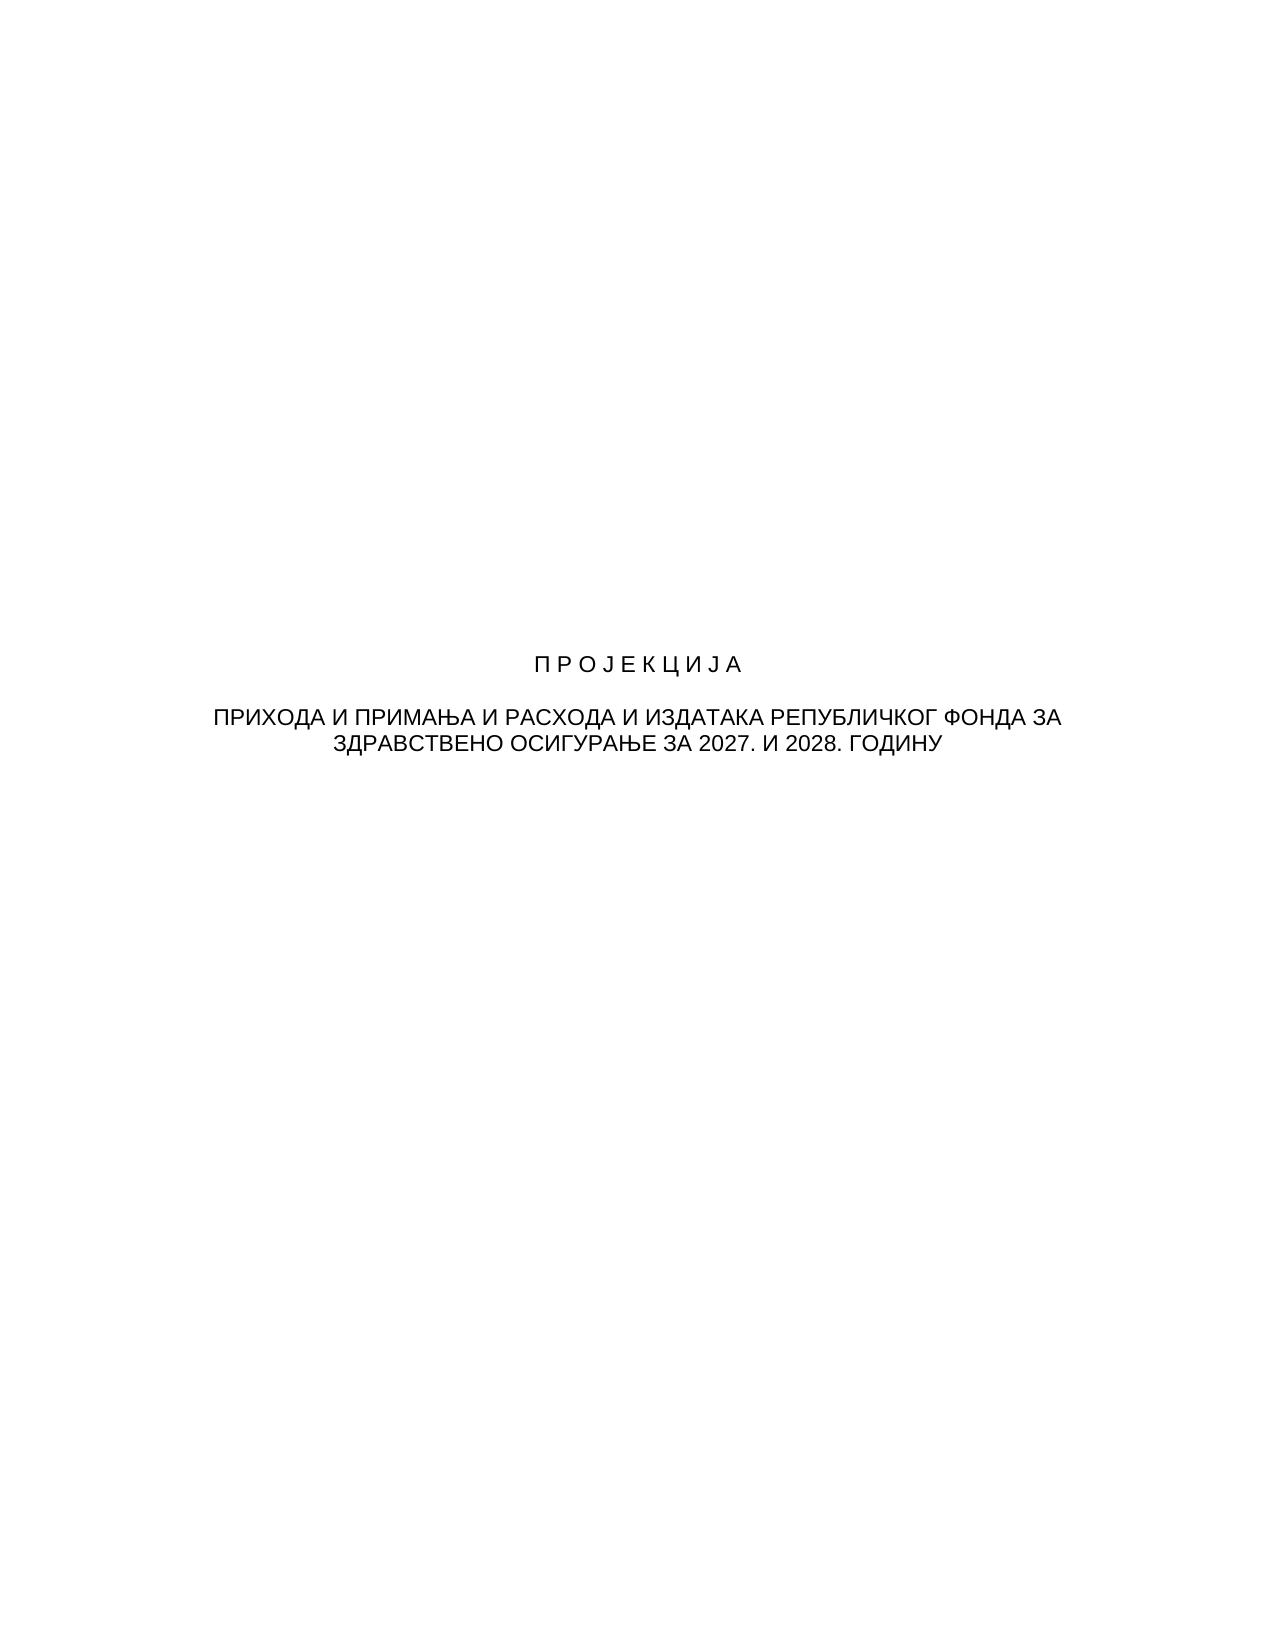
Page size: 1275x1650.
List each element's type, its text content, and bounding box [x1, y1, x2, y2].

text ПРИХОДА И ПРИМАЊА И РАСХОДА И ИЗДАТАКА РЕПУБЛИЧКОГ ФОНДА ЗА ЗДРАВСТВЕНО ОСИГУРАЊЕ ЗА 2027. И 2028. ГОДИНУ [150, 703, 1125, 756]
text П Р О Ј Е К Ц И Ј А [150, 651, 1125, 677]
